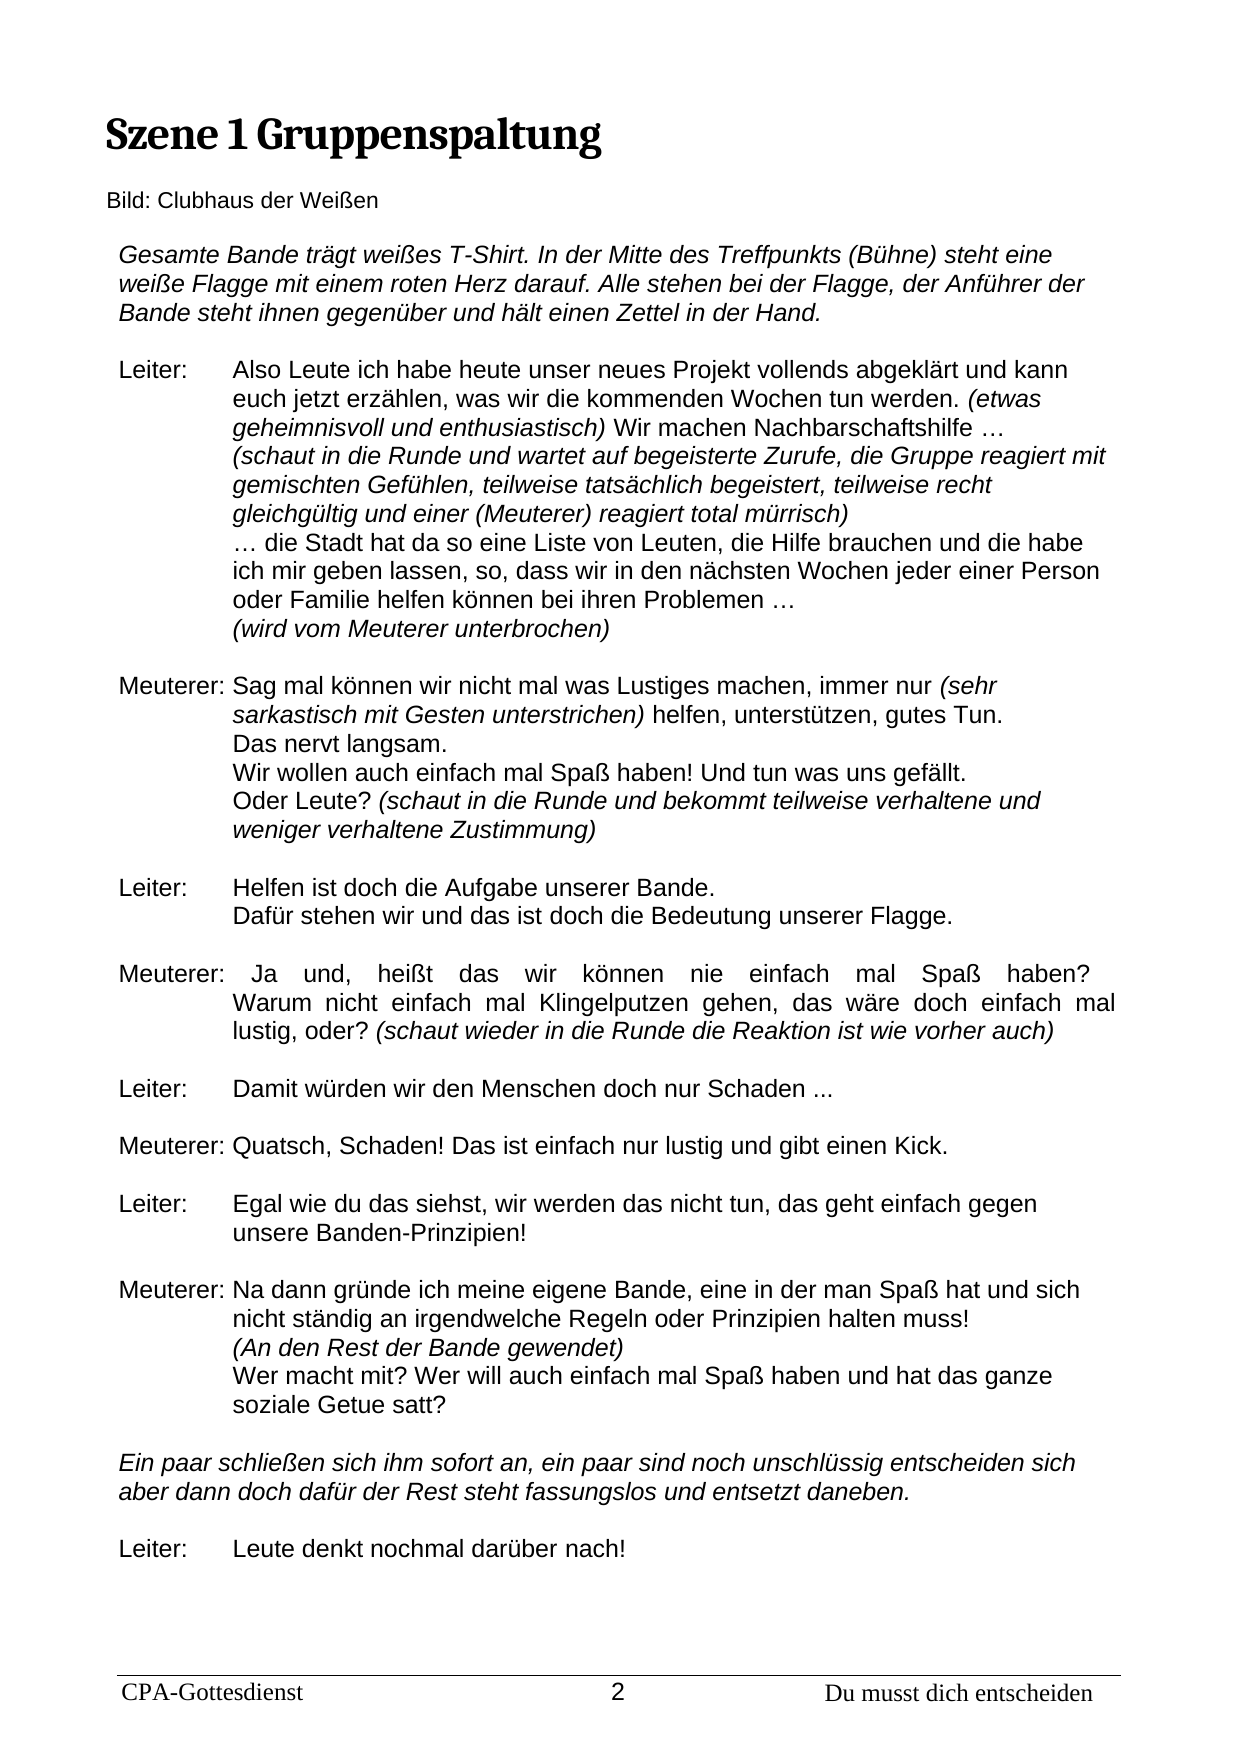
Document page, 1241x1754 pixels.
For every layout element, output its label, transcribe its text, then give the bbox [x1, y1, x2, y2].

text (schaut in die Runde und wartet auf begeisterte Zurufe, die Gruppe reagiert mit gemischten Gefühlen, teilweise tatsächlich begeistert, teilweise recht gleichgültig und einer (Meuterer) reagiert total mürrisch) [232, 441, 1115, 528]
text Leiter: Egal wie du das siehst, wir werden das nicht tun, das geht einfach gegen unsere Banden-Prinzipien! [118, 1189, 1121, 1246]
text Bild: Clubhaus der Weißen [106, 187, 1134, 214]
text Leiter: Helfen ist doch die Aufgabe unserer Bande. Dafür stehen wir und das ist doch die Bedeutung unserer Flagge. [118, 873, 1092, 930]
text Gesamte Bande trägt weißes T-Shirt. In der Mitte des Treffpunkts (Bühne) steht eine weiße Flagge mit einem roten Herz darauf. Alle stehen bei der Flagge, der Anführer der Bande steht ihnen gegenüber und hält einen Zettel in der Hand. [118, 240, 1115, 326]
text Meuterer: Quatsch, Schaden! Das ist einfach nur lustig und gibt einen Kick. [118, 1131, 1125, 1160]
text Leiter: Also Leute ich habe heute unser neues Projekt vollends abgeklärt und kann euch jetzt erzählen, was wir die kommenden Wochen tun werden. (etwas geheimnisvoll und enthusiastisch) Wir machen Nachbarschaftshilfe … [118, 355, 1116, 441]
text Leiter: Damit würden wir den Menschen doch nur Schaden ... [118, 1074, 1125, 1103]
text (An den Rest der Bande gewendet) [232, 1333, 1134, 1361]
text Leiter: Leute denkt nochmal darüber nach! [118, 1534, 1134, 1563]
text Meuterer: Na dann gründe ich meine eigene Bande, eine in der man Spaß hat und sich nicht ständig an irgendwelche Regeln oder Prinzipien halten muss! [118, 1275, 1115, 1333]
title Szene 1 Gruppenspaltung [106, 108, 1134, 161]
text Meuterer: Sag mal können wir nicht mal was Lustiges machen, immer nur (sehr sarkastisch mit Gesten unterstrichen) helfen, unterstützen, gutes Tun. Das nervt langsam. [118, 671, 1115, 758]
text Meuterer: Ja und, heißt das wir können nie einfach mal Spaß haben? Warum nicht einfach mal Klingelputzen gehen, das wäre doch einfach mal lustig, oder? (schaut wieder in die Runde die Reaktion ist wie vorher auch) [118, 959, 1117, 1045]
text (wird vom Meuterer unterbrochen) [232, 614, 1134, 643]
text … die Stadt hat da so eine Liste von Leuten, die Hilfe brauchen und die habe ich mir geben lassen, so, dass wir in den nächsten Wochen jeder einer Person oder Familie helfen können bei ihren Problemen … [232, 528, 1115, 614]
text Ein paar schließen sich ihm sofort an, ein paar sind noch unschlüssig entscheiden sich aber dann doch dafür der Rest steht fassungslos und entsetzt daneben. [118, 1448, 1115, 1505]
text Wir wollen auch einfach mal Spaß haben! Und tun was uns gefällt. Oder Leute? (schaut in die Runde und bekommt teilweise verhaltene und weniger verhaltene Zustimmung) [232, 758, 1134, 844]
text Wer macht mit? Wer will auch einfach mal Spaß haben und hat das ganze soziale Getue satt? [232, 1361, 1115, 1419]
